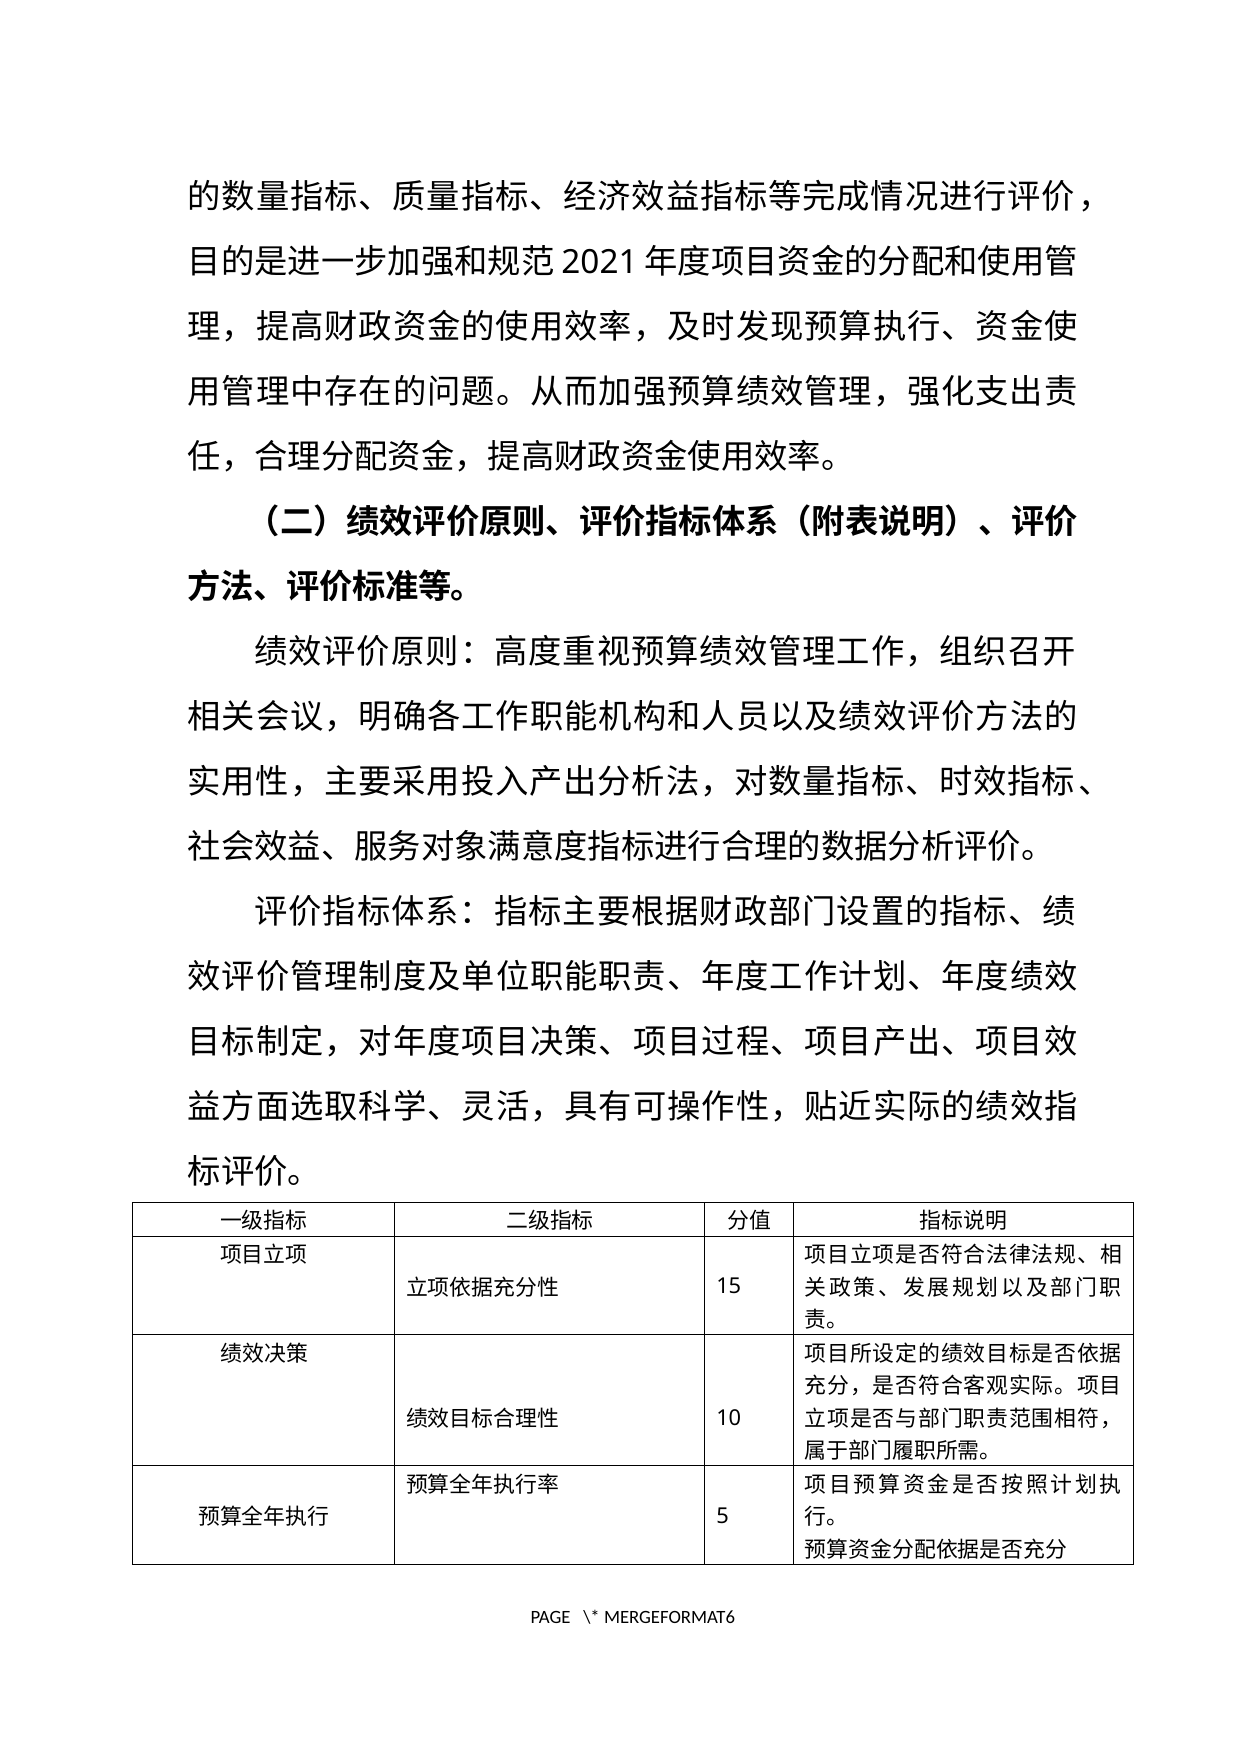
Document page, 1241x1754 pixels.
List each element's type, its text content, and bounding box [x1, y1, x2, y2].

table_cell 绩效目标合理性 [395, 1335, 704, 1465]
table_header 一级指标 [133, 1203, 394, 1236]
table_cell 项目立项是否符合法律法规、相关政策、发展规划以及部门职责。 [794, 1237, 1133, 1334]
table_cell 绩效决策 [133, 1335, 394, 1465]
table_header 二级指标 [395, 1203, 704, 1236]
table_cell 项目预算资金是否按照计划执行。 预算资金分配依据是否充分 [794, 1466, 1133, 1564]
text 绩效评价原则：高度重视预算绩效管理工作，组织召开相关会议，明确各工作职能机构和人员以及绩效评价方法的实用性，主要采用投入产出分析法，对数量指标、时效指标、社会效益、服务对象满意度指标进行合理的数据分析评价。 [187, 617, 1078, 877]
text （二）绩效评价原则、评价指标体系（附表说明）、评价方法、评价标准等。 [187, 487, 1078, 617]
table_header 指标说明 [794, 1203, 1133, 1236]
table_cell 15 [705, 1237, 793, 1334]
table_header 分值 [705, 1203, 793, 1236]
text 评价指标体系：指标主要根据财政部门设置的指标、绩效评价管理制度及单位职能职责、年度工作计划、年度绩效目标制定，对年度项目决策、项目过程、项目产出、项目效益方面选取科学、灵活，具有可操作性，贴近实际的绩效指标评价。 [187, 877, 1078, 1202]
table_cell 10 [705, 1335, 793, 1465]
table_cell 项目立项 [133, 1237, 394, 1334]
table_cell 5 [705, 1466, 793, 1564]
table_cell 立项依据充分性 [395, 1237, 704, 1334]
table_cell 项目所设定的绩效目标是否依据充分，是否符合客观实际。项目立项是否与部门职责范围相符，属于部门履职所需。 [794, 1335, 1133, 1465]
table_cell 预算全年执行率 [395, 1466, 704, 1564]
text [187, 162, 1078, 487]
table_cell 预算全年执行 [133, 1466, 394, 1564]
